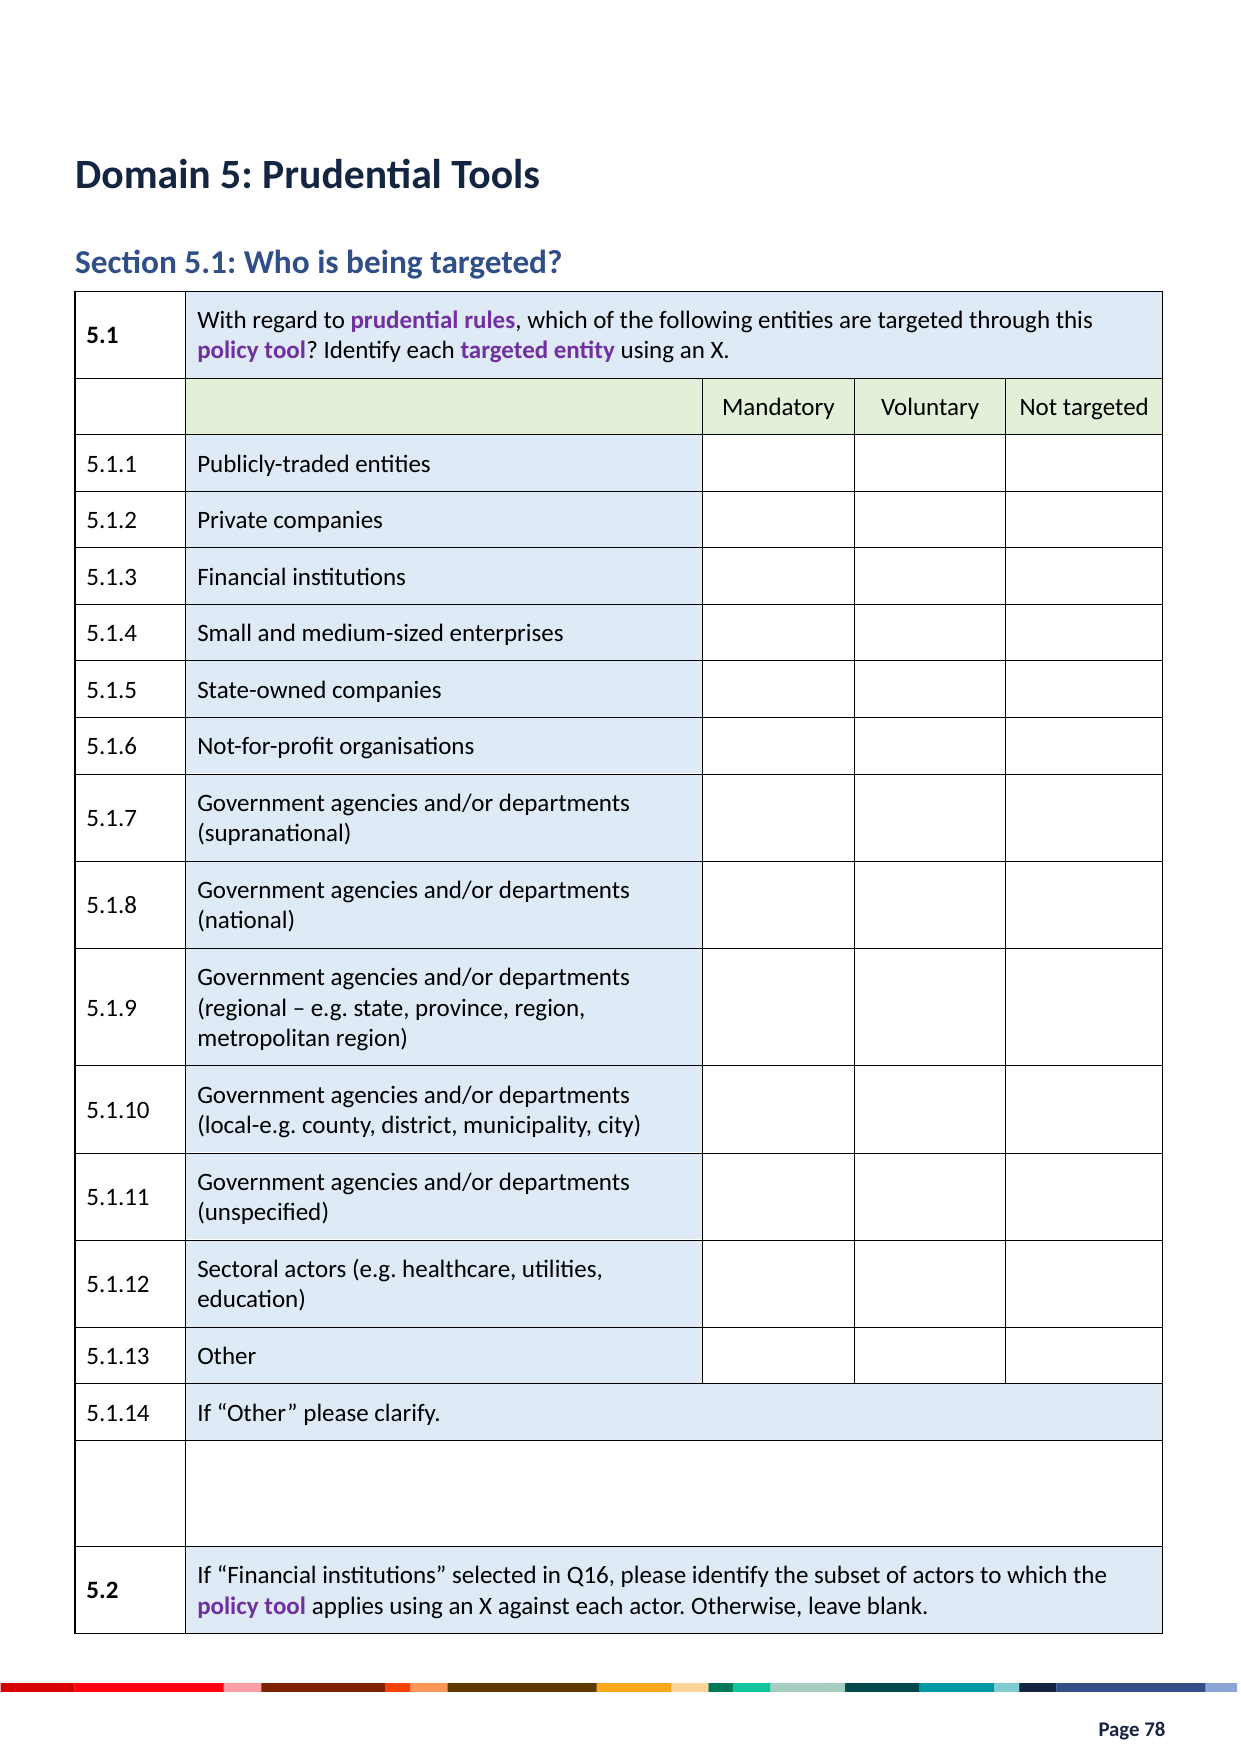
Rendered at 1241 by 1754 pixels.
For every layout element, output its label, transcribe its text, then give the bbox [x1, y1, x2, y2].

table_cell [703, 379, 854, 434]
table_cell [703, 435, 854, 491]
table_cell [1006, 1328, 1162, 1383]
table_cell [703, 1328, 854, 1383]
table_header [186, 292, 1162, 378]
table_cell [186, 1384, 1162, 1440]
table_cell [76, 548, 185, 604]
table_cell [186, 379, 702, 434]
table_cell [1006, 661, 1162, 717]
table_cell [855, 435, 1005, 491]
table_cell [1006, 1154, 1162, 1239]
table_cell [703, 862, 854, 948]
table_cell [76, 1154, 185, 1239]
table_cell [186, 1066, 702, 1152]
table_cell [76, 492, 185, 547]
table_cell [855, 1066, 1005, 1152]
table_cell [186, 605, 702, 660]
subtitle Domain 5: Prudential Tools [75, 148, 1165, 199]
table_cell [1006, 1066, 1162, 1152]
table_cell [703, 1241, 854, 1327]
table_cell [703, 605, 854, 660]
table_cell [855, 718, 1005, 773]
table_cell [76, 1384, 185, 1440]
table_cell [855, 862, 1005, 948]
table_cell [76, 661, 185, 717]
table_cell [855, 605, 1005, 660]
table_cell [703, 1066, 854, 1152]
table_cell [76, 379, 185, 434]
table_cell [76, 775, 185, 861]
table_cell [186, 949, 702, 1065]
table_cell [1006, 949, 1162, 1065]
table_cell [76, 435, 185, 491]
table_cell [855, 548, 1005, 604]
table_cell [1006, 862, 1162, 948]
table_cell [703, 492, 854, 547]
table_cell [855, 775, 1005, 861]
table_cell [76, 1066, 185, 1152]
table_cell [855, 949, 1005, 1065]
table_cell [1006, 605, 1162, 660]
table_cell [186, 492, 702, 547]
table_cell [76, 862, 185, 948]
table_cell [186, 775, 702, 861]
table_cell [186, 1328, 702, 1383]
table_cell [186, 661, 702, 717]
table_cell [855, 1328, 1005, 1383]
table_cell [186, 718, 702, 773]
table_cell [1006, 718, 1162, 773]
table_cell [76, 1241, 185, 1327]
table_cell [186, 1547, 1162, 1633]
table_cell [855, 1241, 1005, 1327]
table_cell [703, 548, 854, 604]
subtitle Section 5.1: Who is being targeted? [75, 241, 1165, 282]
picture [0, 1683, 1236, 1692]
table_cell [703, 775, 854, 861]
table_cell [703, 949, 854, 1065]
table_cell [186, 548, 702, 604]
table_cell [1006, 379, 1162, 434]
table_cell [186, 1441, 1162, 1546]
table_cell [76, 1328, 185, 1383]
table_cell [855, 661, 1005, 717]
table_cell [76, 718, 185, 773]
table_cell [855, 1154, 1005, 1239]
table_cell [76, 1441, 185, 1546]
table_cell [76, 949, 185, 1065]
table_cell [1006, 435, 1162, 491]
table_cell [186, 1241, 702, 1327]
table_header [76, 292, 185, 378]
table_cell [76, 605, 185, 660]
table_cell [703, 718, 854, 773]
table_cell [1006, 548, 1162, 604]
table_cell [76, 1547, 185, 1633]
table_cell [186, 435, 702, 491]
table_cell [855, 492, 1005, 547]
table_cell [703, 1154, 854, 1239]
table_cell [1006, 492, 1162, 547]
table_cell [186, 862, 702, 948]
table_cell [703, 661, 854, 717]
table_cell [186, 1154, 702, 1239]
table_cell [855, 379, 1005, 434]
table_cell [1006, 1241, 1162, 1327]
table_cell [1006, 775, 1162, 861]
